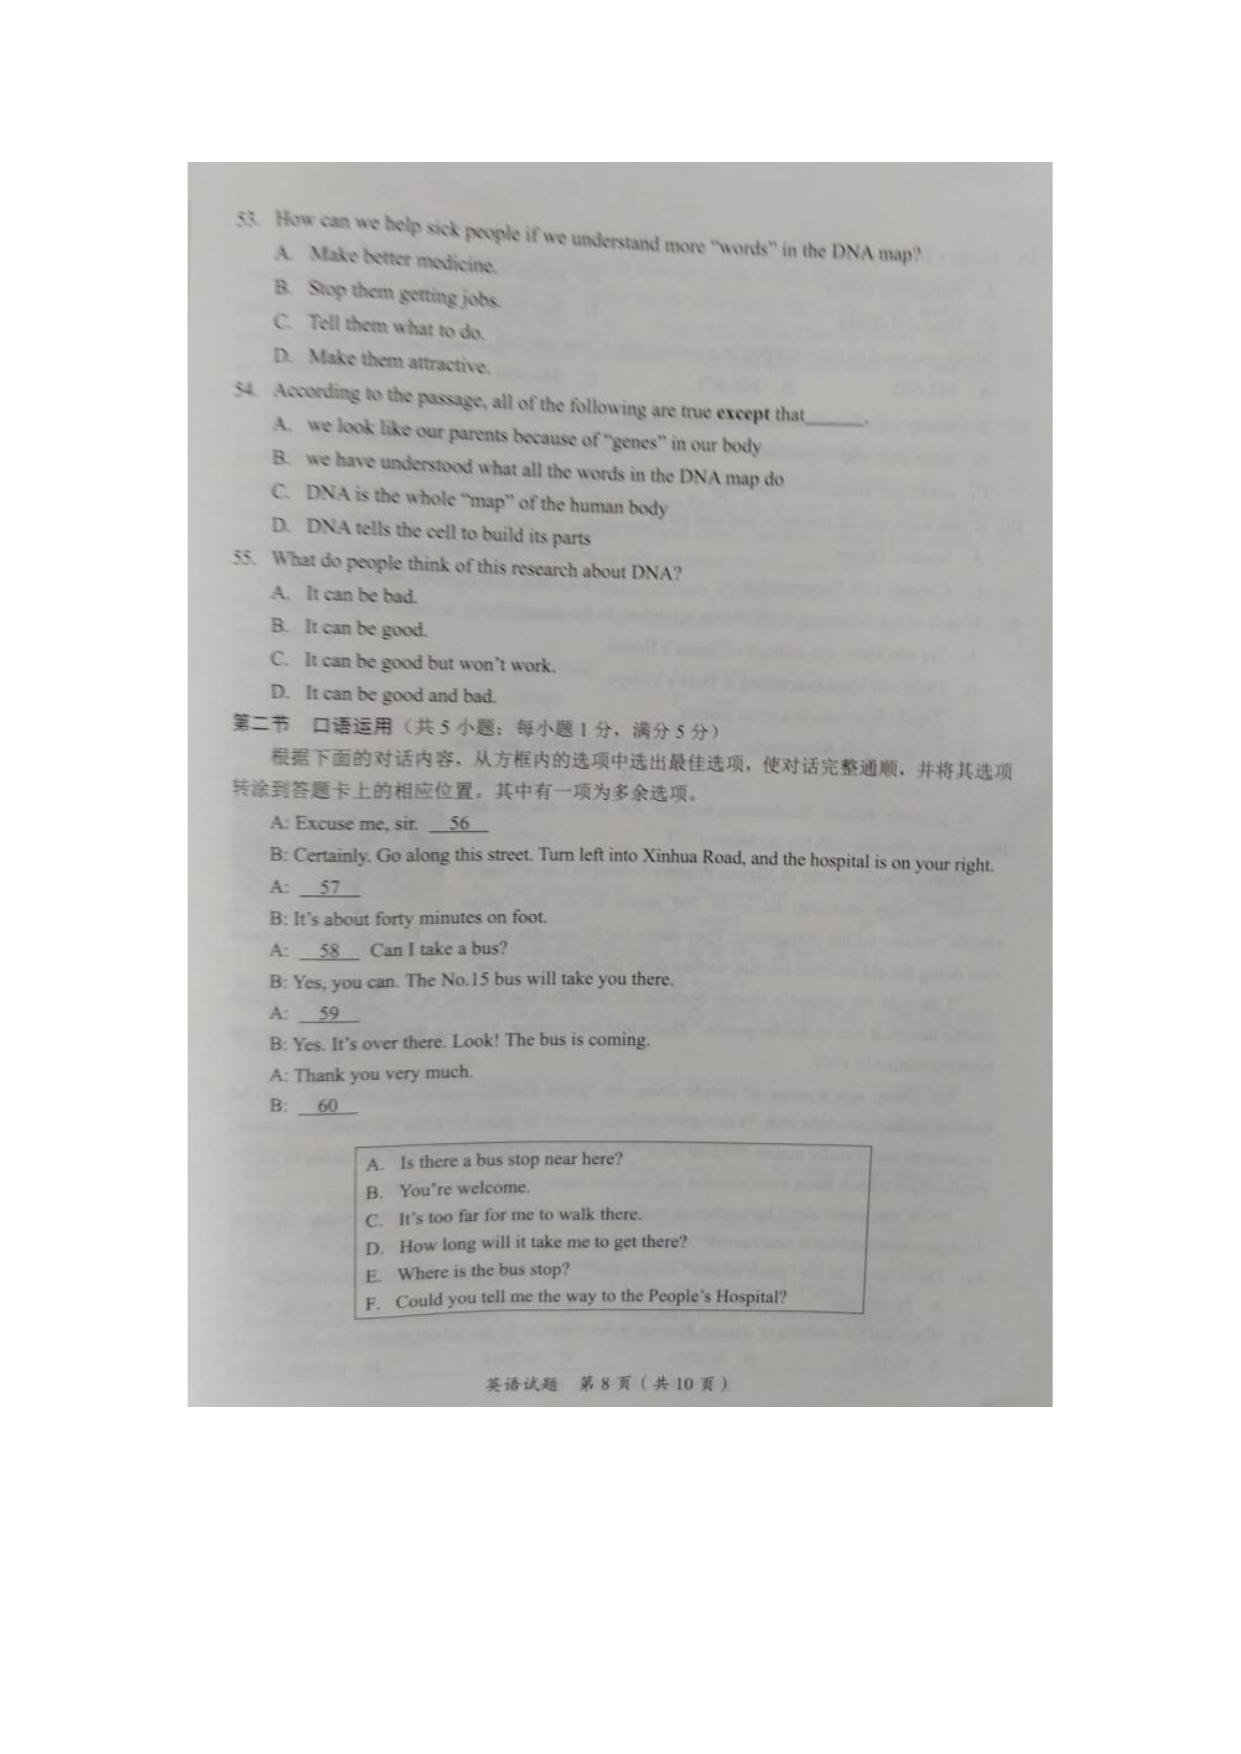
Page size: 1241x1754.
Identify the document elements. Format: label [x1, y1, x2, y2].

picture [187, 162, 1053, 1407]
